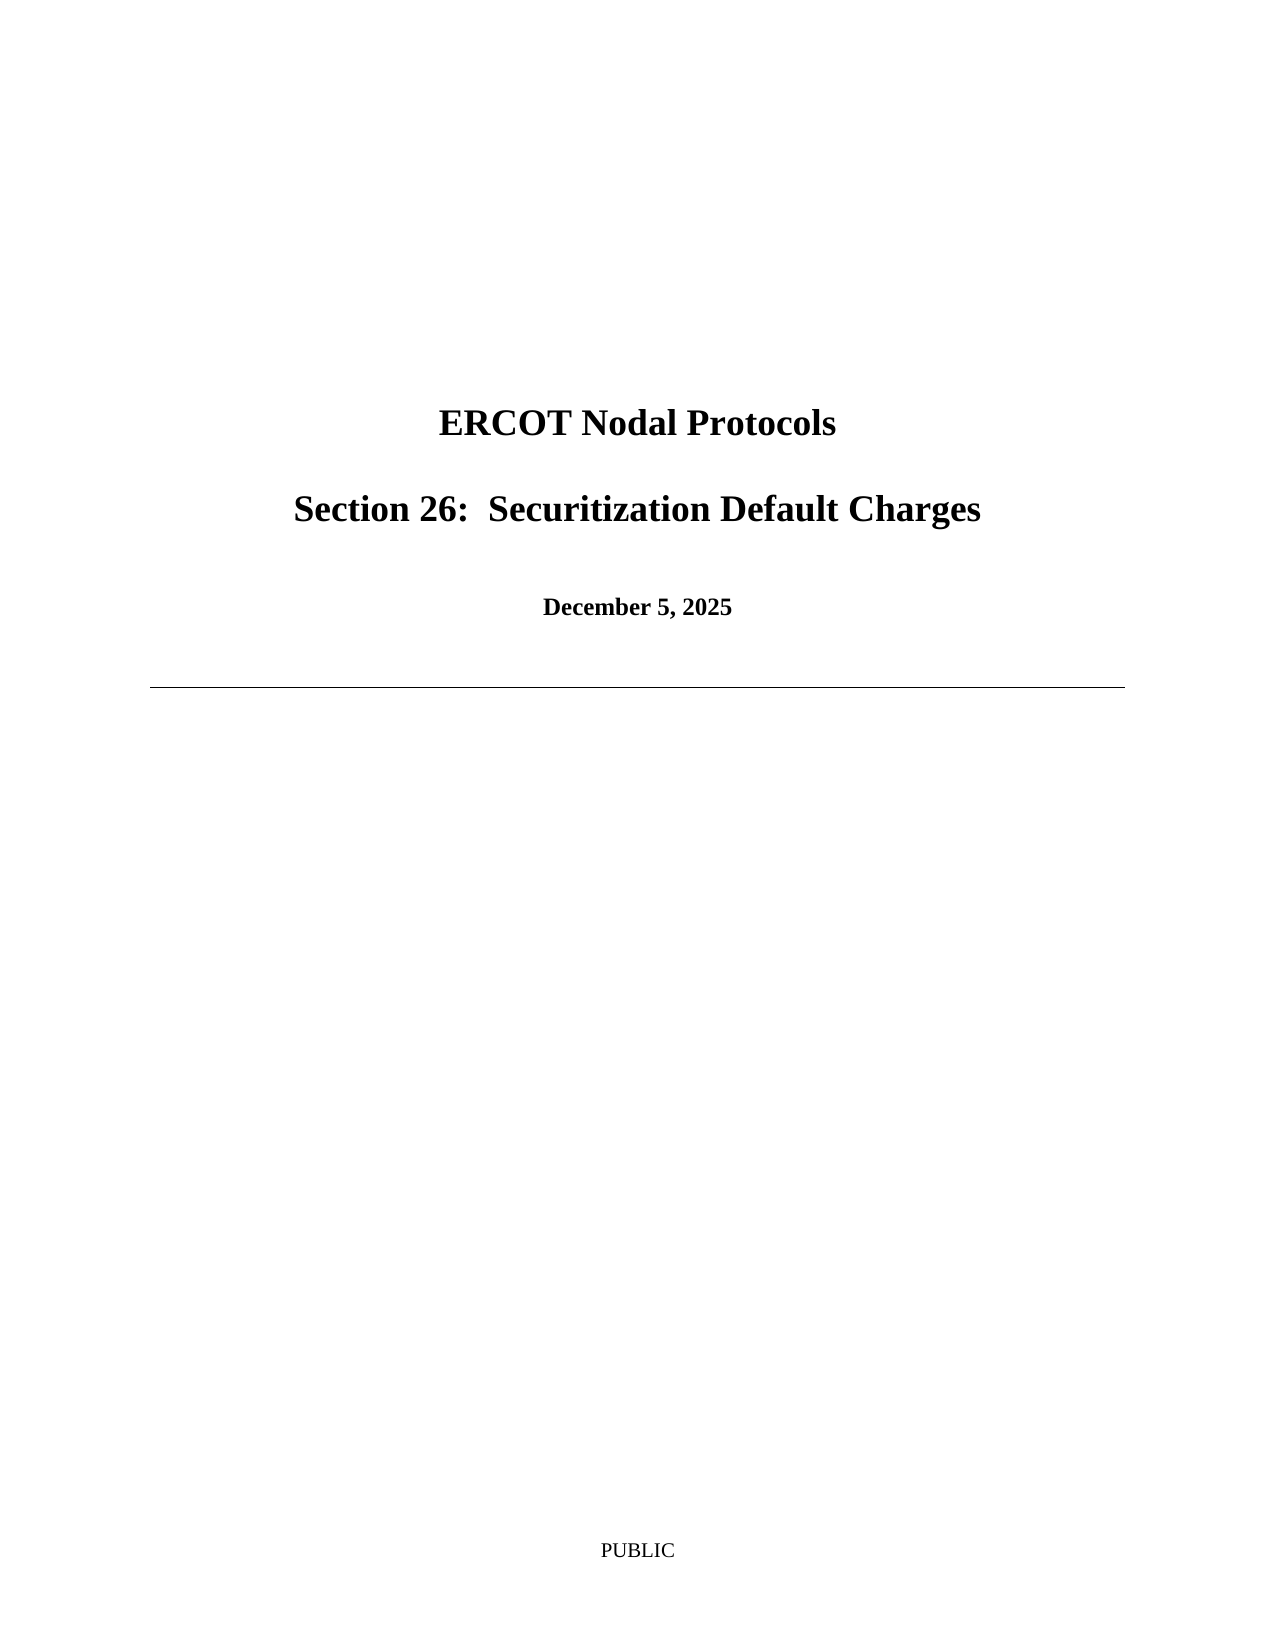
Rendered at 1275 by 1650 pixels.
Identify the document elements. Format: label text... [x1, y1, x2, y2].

text ERCOT Nodal Protocols [150, 400, 1125, 443]
text Section 26: Securitization Default Charges [150, 486, 1125, 529]
text December 5, 2025 [150, 592, 1125, 621]
